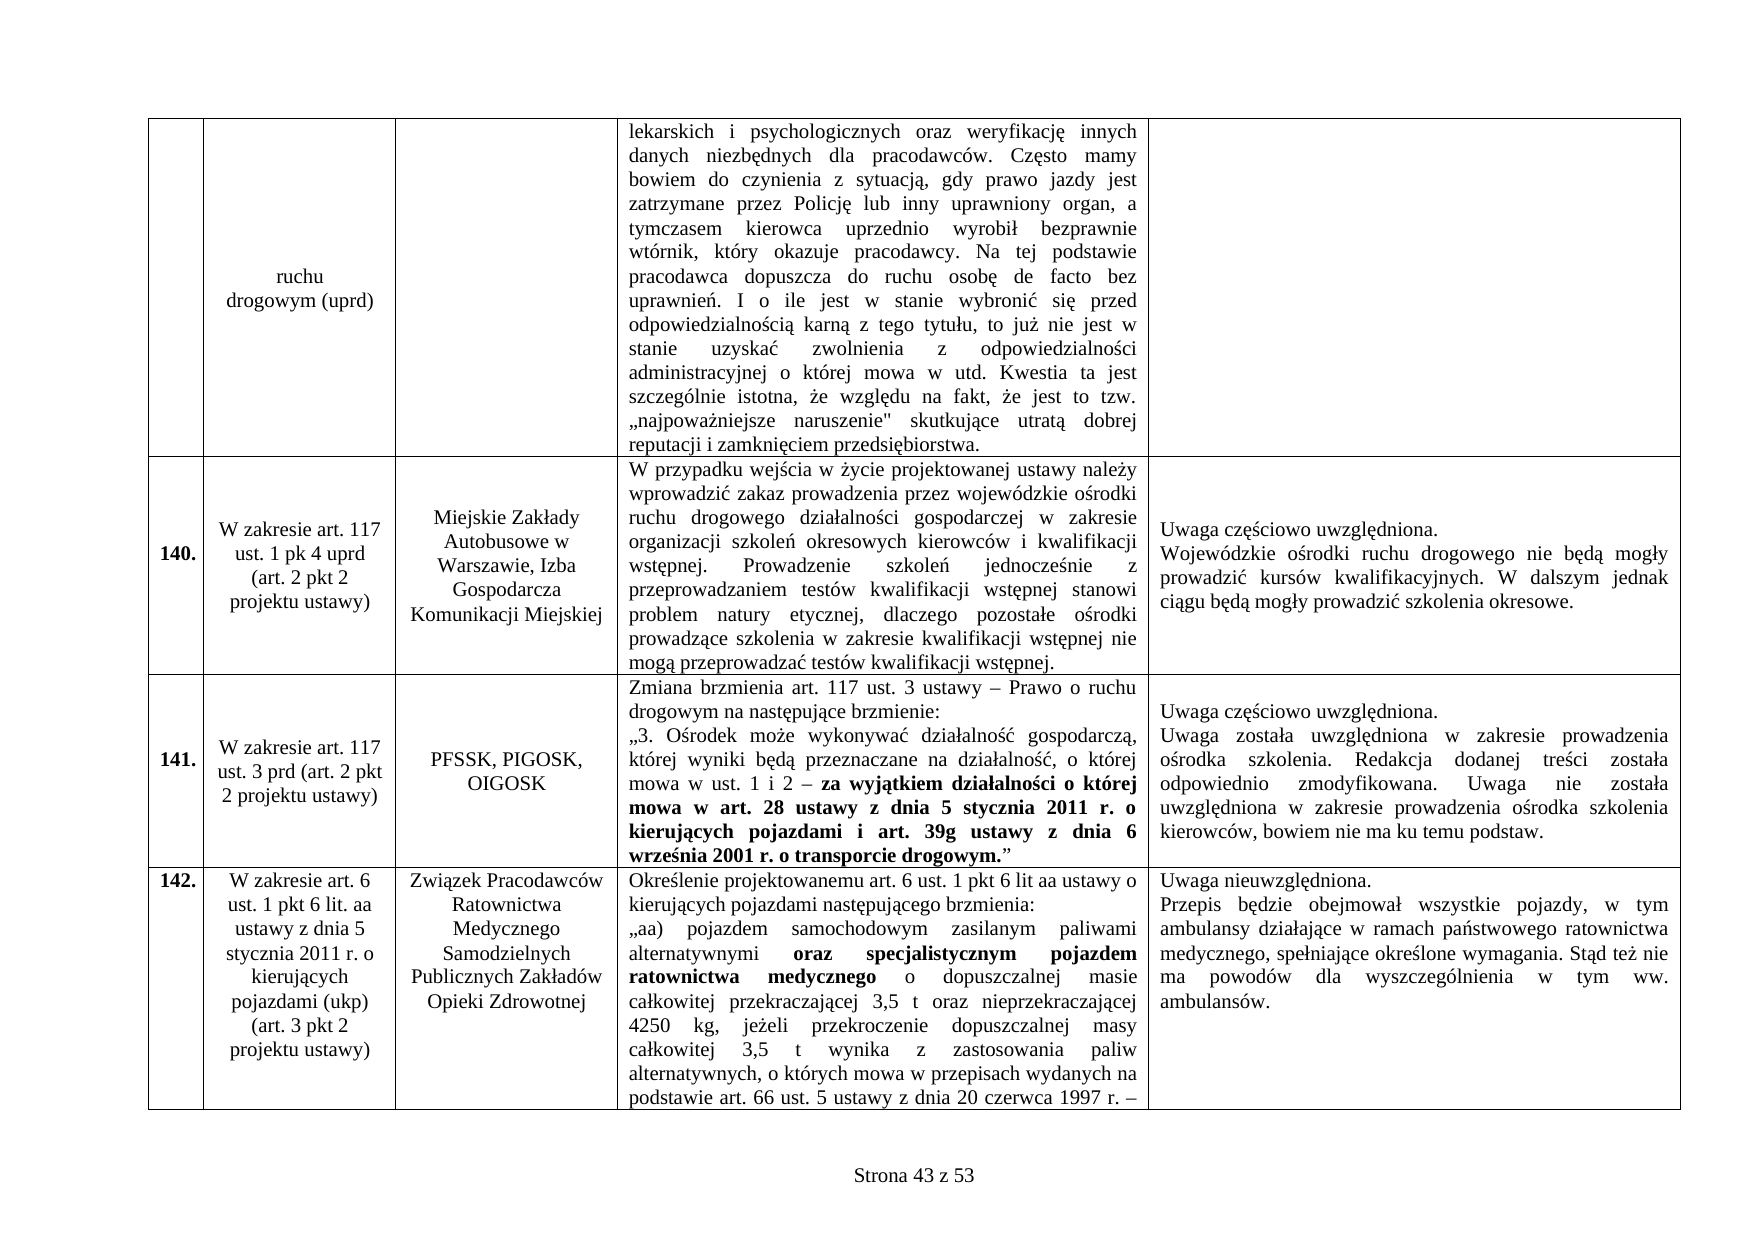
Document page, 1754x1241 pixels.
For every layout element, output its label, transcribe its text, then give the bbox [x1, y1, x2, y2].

table_cell Uwaga częściowo uwzględniona. Uwaga została uwzględniona w zakresie prowadzenia ośrodka szkolenia. Redakcja dodanej treści została odpowiednio zmodyfikowana. Uwaga nie została uwzględniona w zakresie prowadzenia ośrodka szkolenia kierowców, bowiem nie ma ku temu podstaw. [1149, 675, 1680, 867]
table_cell Miejskie Zakłady Autobusowe w Warszawie, Izba Gospodarcza Komunikacji Miejskiej [396, 457, 617, 674]
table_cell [204, 119, 395, 456]
table_cell Zmiana brzmienia art. 117 ust. 3 ustawy – Prawo o ruchu drogowym na następujące brzmienie: „3. Ośrodek może wykonywać działalność gospodarczą, której wyniki będą przeznaczane na działalność, o której mowa w ust. 1 i 2 – za wyjątkiem działalności o której mowa w art. 28 ustawy z dnia 5 stycznia 2011 r. o kierujących pojazdami i art. 39g ustawy z dnia 6 września 2001 r. o transporcie drogowym.” [618, 675, 1148, 867]
table_cell [149, 119, 203, 456]
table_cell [618, 119, 1148, 456]
table_cell W zakresie art. 117 ust. 1 pk 4 uprd (art. 2 pkt 2 projektu ustawy) [204, 457, 395, 674]
table_cell [149, 675, 203, 867]
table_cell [204, 868, 395, 1109]
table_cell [1149, 868, 1680, 1109]
table_cell PFSSK, PIGOSK, OIGOSK [396, 675, 617, 867]
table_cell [396, 119, 617, 456]
table_cell [149, 868, 203, 1109]
table_cell W zakresie art. 117 ust. 3 prd (art. 2 pkt 2 projektu ustawy) [204, 675, 395, 867]
table_cell [149, 457, 203, 674]
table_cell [396, 868, 617, 1109]
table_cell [618, 868, 1148, 1109]
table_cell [1149, 119, 1680, 456]
table_cell W przypadku wejścia w życie projektowanej ustawy należy wprowadzić zakaz prowadzenia przez wojewódzkie ośrodki ruchu drogowego działalności gospodarczej w zakresie organizacji szkoleń okresowych kierowców i kwalifikacji wstępnej. Prowadzenie szkoleń jednocześnie z przeprowadzaniem testów kwalifikacji wstępnej stanowi problem natury etycznej, dlaczego pozostałe ośrodki prowadzące szkolenia w zakresie kwalifikacji wstępnej nie mogą przeprowadzać testów kwalifikacji wstępnej. [618, 457, 1148, 674]
table_cell Uwaga częściowo uwzględniona. Wojewódzkie ośrodki ruchu drogowego nie będą mogły prowadzić kursów kwalifikacyjnych. W dalszym jednak ciągu będą mogły prowadzić szkolenia okresowe. [1149, 457, 1680, 674]
